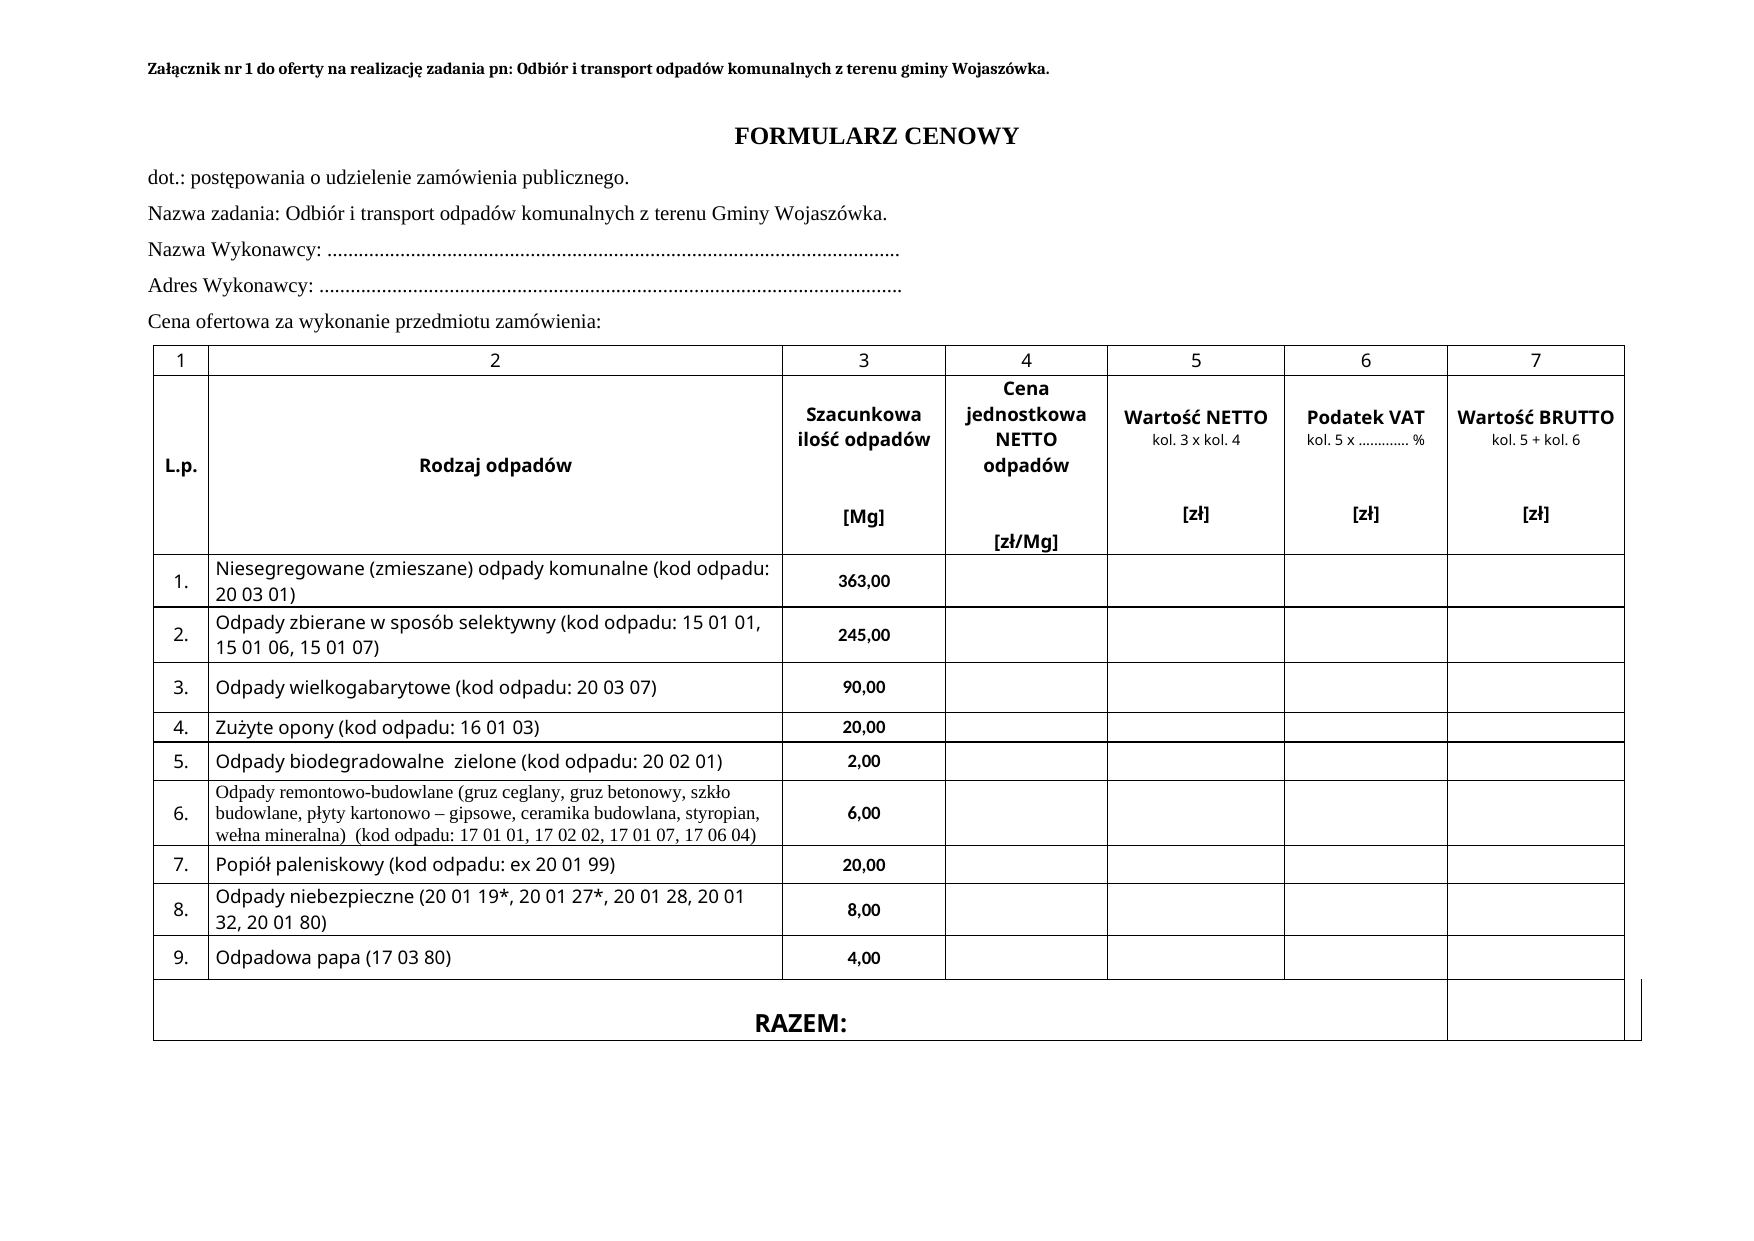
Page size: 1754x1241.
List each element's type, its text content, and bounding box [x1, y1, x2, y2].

table_cell [1448, 781, 1624, 845]
table_cell 3. [154, 663, 208, 712]
table_cell 5. [154, 743, 208, 780]
table_cell [1108, 884, 1284, 935]
table_cell [1108, 781, 1284, 845]
table_cell [1285, 663, 1447, 712]
text Nazwa zadania: Odbiór i transport odpadów komunalnych z terenu Gminy Wojaszówka. [148, 201, 1606, 225]
table_cell [946, 781, 1107, 845]
table_cell [946, 555, 1107, 606]
table_cell 6,00 [783, 781, 945, 845]
table_cell Wartość BRUTTO kol. 5 + kol. 6 [zł] [1448, 376, 1624, 554]
table_cell Odpady niebezpieczne (20 01 19*, 20 01 27*, 20 01 28, 20 01 32, 20 01 80) [209, 884, 782, 935]
table_cell [1448, 936, 1624, 979]
table_cell [1108, 713, 1284, 741]
table_cell [1448, 713, 1624, 741]
table_cell Odpady wielkogabarytowe (kod odpadu: 20 03 07) [209, 663, 782, 712]
table_cell [1285, 936, 1447, 979]
table_cell 7. [154, 846, 208, 883]
table_cell [1285, 743, 1447, 780]
table_cell [1448, 743, 1624, 780]
table_cell [1285, 884, 1447, 935]
text Adres Wykonawcy: ................................................................................................................ [148, 273, 1606, 297]
table_header 4 [946, 346, 1107, 374]
text FORMULARZ CENOWY [148, 121, 1606, 150]
text Cena ofertowa za wykonanie przedmiotu zamówienia: [148, 309, 1606, 333]
table_cell Odpady zbierane w sposób selektywny (kod odpadu: 15 01 01, 15 01 06, 15 01 07) [209, 608, 782, 662]
table_cell [1108, 936, 1284, 979]
table_cell [946, 743, 1107, 780]
table_cell [946, 713, 1107, 741]
table_cell RAZEM: [154, 980, 1447, 1039]
table_cell [1448, 846, 1624, 883]
table_cell 20,00 [783, 713, 945, 741]
table_cell [946, 608, 1107, 662]
table_cell [946, 663, 1107, 712]
table_cell Podatek VAT kol. 5 x ............. % [zł] [1285, 376, 1447, 554]
table_cell [1448, 980, 1624, 1039]
table_cell [1108, 663, 1284, 712]
table_cell Niesegregowane (zmieszane) odpady komunalne (kod odpadu: 20 03 01) [209, 555, 782, 606]
table_cell [1285, 608, 1447, 662]
text Załącznik nr 1 do oferty na realizację zadania pn: Odbiór i transport odpadów komunalnych z terenu gminy Wojaszówka. [148, 59, 1606, 78]
table_cell [1448, 663, 1624, 712]
table_cell L.p. [154, 376, 208, 554]
table_header 3 [783, 346, 945, 374]
text Nazwa Wykonawcy: .............................................................................................................. [148, 237, 1606, 261]
table_cell 4,00 [783, 936, 945, 979]
table_header 1 [154, 346, 208, 374]
table_cell 9. [154, 936, 208, 979]
table_header 6 [1285, 346, 1447, 374]
table_cell [1448, 555, 1624, 606]
table_cell Wartość NETTO kol. 3 x kol. 4 [zł] [1108, 376, 1284, 554]
table_cell Odpady remontowo-budowlane (gruz ceglany, gruz betonowy, szkło budowlane, płyty kartonowo – gipsowe, ceramika budowlana, styropian, wełna mineralna) (kod odpadu: 17 01 01, 17 02 02, 17 01 07, 17 06 04) [209, 781, 782, 845]
table_cell 8,00 [783, 884, 945, 935]
table_cell 2. [154, 608, 208, 662]
table_cell Popiół paleniskowy (kod odpadu: ex 20 01 99) [209, 846, 782, 883]
table_cell 1. [154, 555, 208, 606]
table_cell Szacunkowa ilość odpadów [Mg] [783, 376, 945, 554]
table_cell [1625, 979, 1641, 1039]
table_cell [946, 936, 1107, 979]
table_cell 2,00 [783, 743, 945, 780]
table_cell 90,00 [783, 663, 945, 712]
table_cell 20,00 [783, 846, 945, 883]
table_header 5 [1108, 346, 1284, 374]
table_cell 8. [154, 884, 208, 935]
table_cell 4. [154, 713, 208, 741]
table_cell Odpadowa papa (17 03 80) [209, 936, 782, 979]
table_cell [1285, 846, 1447, 883]
table_header 2 [209, 346, 782, 374]
table_cell [946, 846, 1107, 883]
table_cell 363,00 [783, 555, 945, 606]
table_cell [1108, 555, 1284, 606]
table_cell Zużyte opony (kod odpadu: 16 01 03) [209, 713, 782, 741]
table_cell [1108, 743, 1284, 780]
table_cell 6. [154, 781, 208, 845]
text dot.: postępowania o udzielenie zamówienia publicznego. [148, 164, 1606, 189]
table_cell [1448, 884, 1624, 935]
table_cell Cena jednostkowa NETTO odpadów [zł/Mg] [946, 376, 1107, 554]
table_cell [1448, 608, 1624, 662]
table_cell [1108, 846, 1284, 883]
table_cell [946, 884, 1107, 935]
table_cell Rodzaj odpadów [209, 376, 782, 554]
table_cell [1108, 608, 1284, 662]
table_header 7 [1448, 346, 1624, 374]
table_cell Odpady biodegradowalne zielone (kod odpadu: 20 02 01) [209, 743, 782, 780]
table_cell 245,00 [783, 608, 945, 662]
table_cell [1285, 713, 1447, 741]
table_cell [1285, 781, 1447, 845]
table_cell [1285, 555, 1447, 606]
